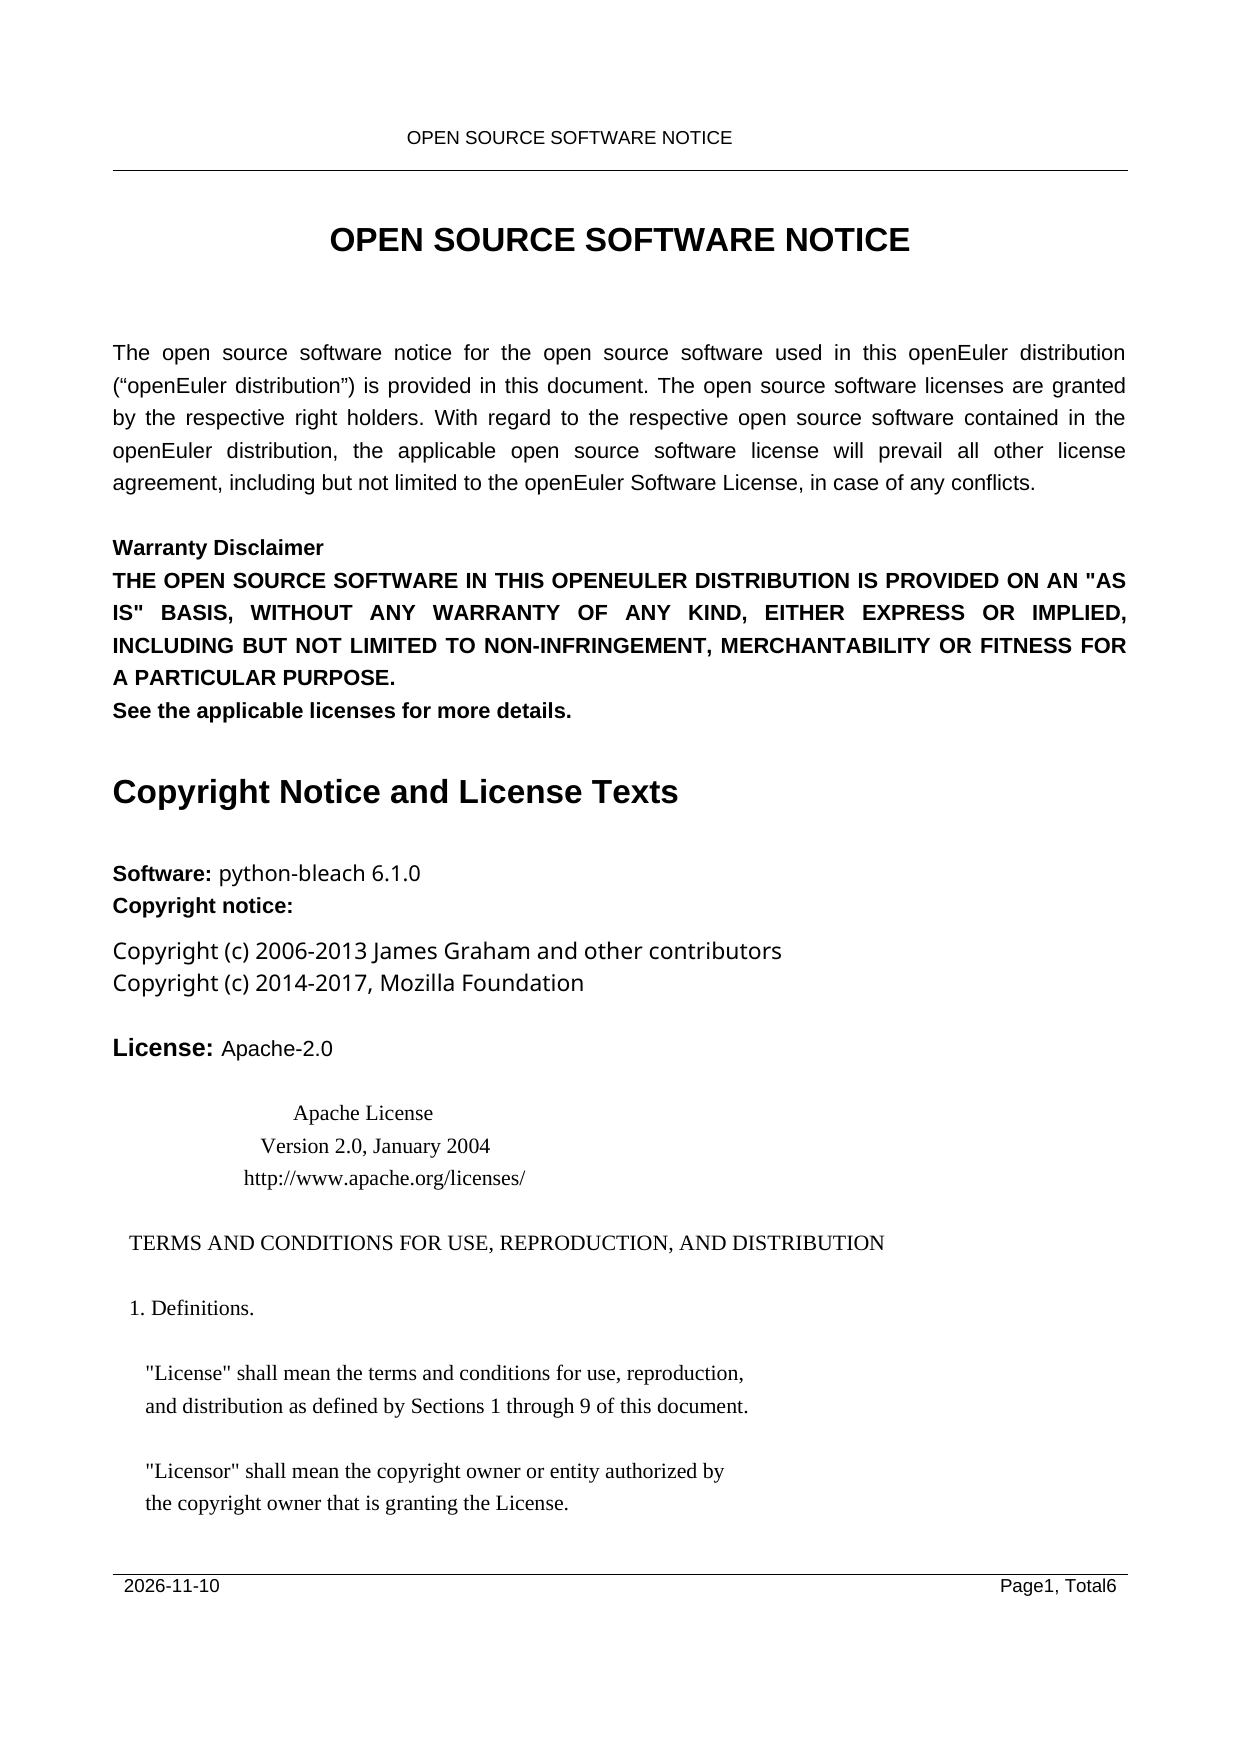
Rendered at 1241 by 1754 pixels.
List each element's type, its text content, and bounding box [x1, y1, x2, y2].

text Copyright (c) 2006-2013 James Graham and other contributors Copyright (c) 2014-2017, Mozilla Foundation [112, 934, 1128, 1031]
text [112, 1064, 1128, 1519]
text OPEN SOURCE SOFTWARE NOTICE [112, 206, 1128, 271]
text The open source software notice for the open source software used in this openEuler distribution (“openEuler distribution”) is provided in this document. The open source software licenses are granted by the respective right holders. With regard to the respective open source software contained in the openEuler distribution, the applicable open source software license will prevail all other license agreement, including but not limited to the openEuler Software License, in case of any conflicts. [112, 336, 1128, 499]
text Warranty Disclaimer [112, 531, 1128, 564]
text THE OPEN SOURCE SOFTWARE IN THIS OPENEULER DISTRIBUTION IS PROVIDED ON AN "AS IS" BASIS, WITHOUT ANY WARRANTY OF ANY KIND, EITHER EXPRESS OR IMPLIED, INCLUDING BUT NOT LIMITED TO NON-INFRINGEMENT, MERCHANTABILITY OR FITNESS FOR A PARTICULAR PURPOSE. See the applicable licenses for more details. [112, 564, 1128, 726]
text Copyright Notice and License Texts [112, 759, 1128, 824]
title Software: python-bleach 6.1.0 [112, 856, 1128, 889]
text Copyright notice: [112, 889, 1128, 921]
text License: Apache-2.0 [112, 1031, 1128, 1064]
